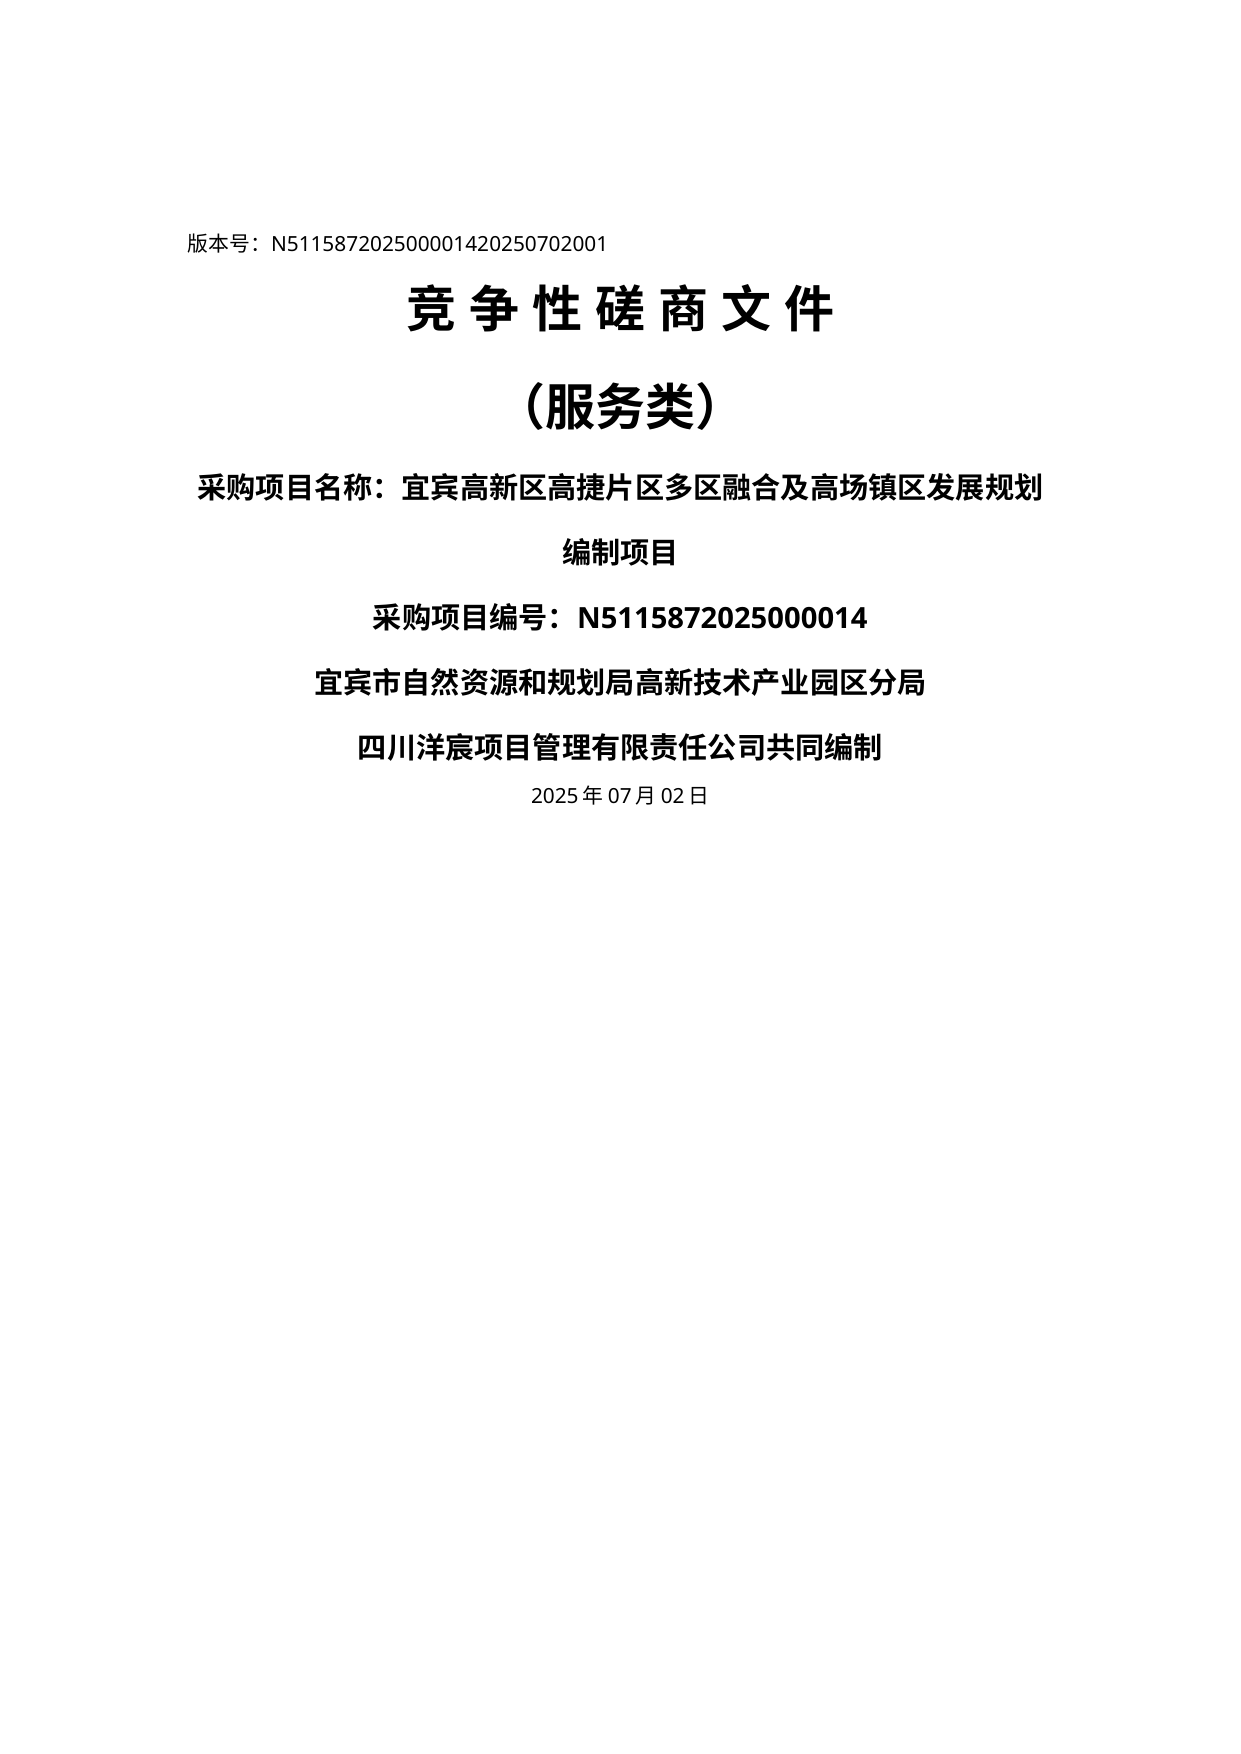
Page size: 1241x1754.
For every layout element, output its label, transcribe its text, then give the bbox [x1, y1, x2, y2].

text （服务类） [187, 357, 1053, 454]
text 采购项目名称：宜宾高新区高捷片区多区融合及高场镇区发展规划编制项目 [187, 454, 1053, 584]
text 采购项目编号：N5115872025000014 [187, 584, 1053, 649]
text 宜宾市自然资源和规划局高新技术产业园区分局 [187, 649, 1053, 714]
text 2025年07月02日 [187, 779, 1053, 812]
text 竞 争 性 磋 商 文 件 [187, 259, 1053, 357]
text 四川洋宸项目管理有限责任公司共同编制 [187, 714, 1053, 779]
text 版本号：N511587202500001420250702001 [187, 227, 1053, 259]
